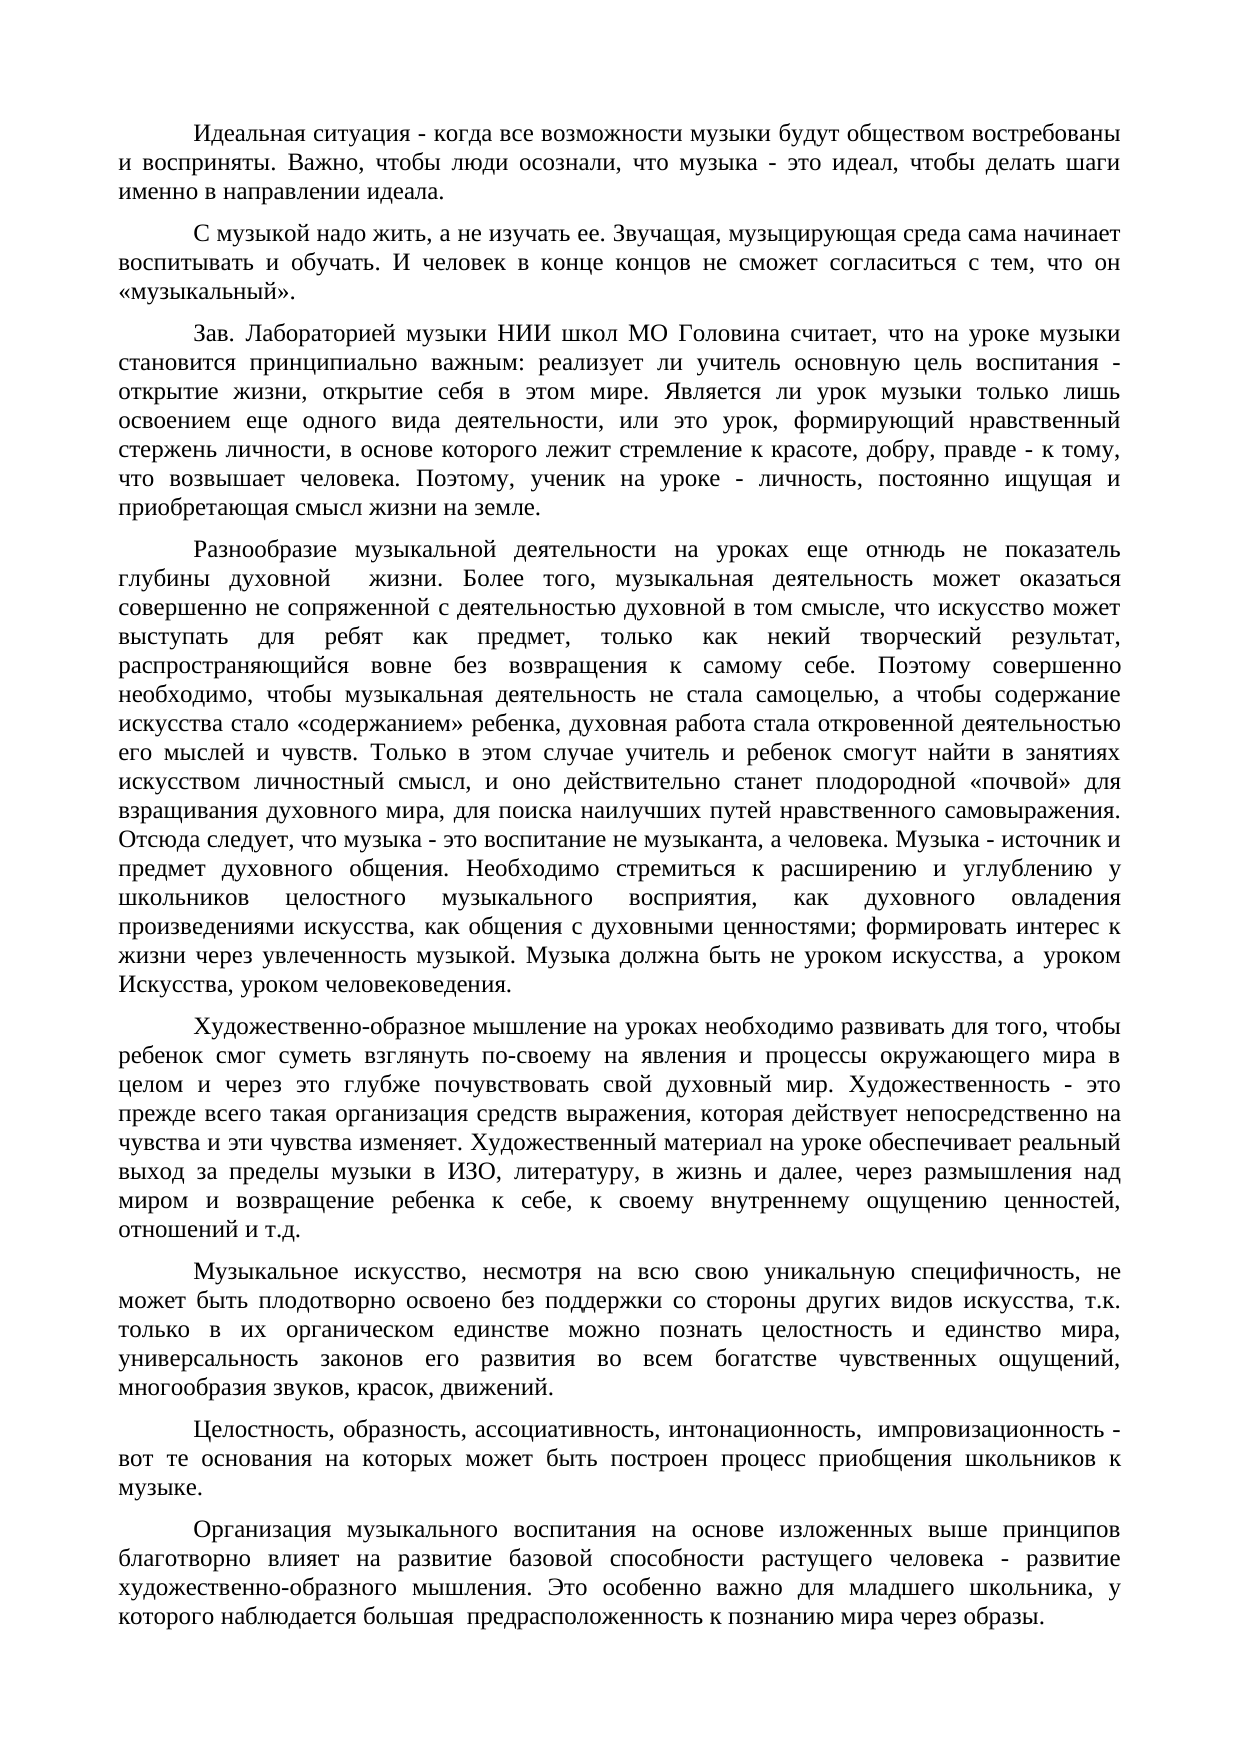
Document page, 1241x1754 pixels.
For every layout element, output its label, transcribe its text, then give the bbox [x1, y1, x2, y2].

text С музыкой надо жить, а не изучать ее. Звучащая, музыцирующая среда сама начинает воспитывать и обучать. И человек в конце концов не сможет согласиться с тем, что он «музыкальный». [118, 218, 1122, 305]
text Художественно-образное мышление на уроках необходимо развивать для того, чтобы ребенок смог суметь взглянуть по-своему на явления и процессы окружающего мира в целом и через это глубже почувствовать свой духовный мир. Художественность - это прежде всего такая организация средств выражения, которая действует непосредственно на чувства и эти чувства изменяет. Художественный материал на уроке обеспечивает реальный выход за пределы музыки в ИЗО, литературу, в жизнь и далее, через размышления над миром и возвращение ребенка к себе, к своему внутреннему ощущению ценностей, отношений и т.д. [118, 1011, 1122, 1243]
text Организация музыкального воспитания на основе изложенных выше принципов благотворно влияет на развитие базовой способности растущего человека - развитие художественно-образного мышления. Это особенно важно для младшего школьника, у которого наблюдается большая предрасположенность к познанию мира через образы. [118, 1513, 1122, 1630]
text Целостность, образность, ассоциативность, интонационность, импровизационность - вот те основания на которых может быть построен процесс приобщения школьников к музыке. [118, 1414, 1122, 1501]
text Разнообразие музыкальной деятельности на уроках еще отнюдь не показатель глубины духовной жизни. Более того, музыкальная деятельность может оказаться совершенно не сопряженной с деятельностью духовной в том смысле, что искусство может выступать для ребят как предмет, только как некий творческий результат, распространяющийся вовне без возвращения к самому себе. Поэтому совершенно необходимо, чтобы музыкальная деятельность не стала самоцелью, а чтобы содержание искусства стало «содержанием» ребенка, духовная работа стала откровенной деятельностью его мыслей и чувств. Только в этом случае учитель и ребенок смогут найти в занятиях искусством личностный смысл, и оно действительно станет плодородной «почвой» для взращивания духовного мира, для поиска наилучших путей нравственного самовыражения. Отсюда следует, что музыка - это воспитание не музыканта, а человека. Музыка - источник и предмет духовного общения. Необходимо стремиться к расширению и углублению у школьников целостного музыкального восприятия, как духовного овладения произведениями искусства, как общения с духовными ценностями; формировать интерес к жизни через увлеченность музыкой. Музыка должна быть не уроком искусства, а уроком Искусства, уроком человековедения. [118, 533, 1122, 998]
text Зав. Лабораторией музыки НИИ школ МО Головина считает, что на уроке музыки становится принципиально важным: реализует ли учитель основную цель воспитания - открытие жизни, открытие себя в этом мире. Является ли урок музыки только лишь освоением еще одного вида деятельности, или это урок, формирующий нравственный стержень личности, в основе которого лежит стремление к красоте, добру, правде - к тому, что возвышает человека. Поэтому, ученик на уроке - личность, постоянно ищущая и приобретающая смысл жизни на земле. [118, 317, 1122, 521]
text Идеальная ситуация - когда все возможности музыки будут обществом востребованы и восприняты. Важно, чтобы люди осознали, что музыка - это идеал, чтобы делать шаги именно в направлении идеала. [118, 118, 1122, 205]
text Музыкальное искусство, несмотря на всю свою уникальную специфичность, не может быть плодотворно освоено без поддержки со стороны других видов искусства, т.к. только в их органическом единстве можно познать целостность и единство мира, универсальность законов его развития во всем богатстве чувственных ощущений, многообразия звуков, красок, движений. [118, 1256, 1122, 1401]
